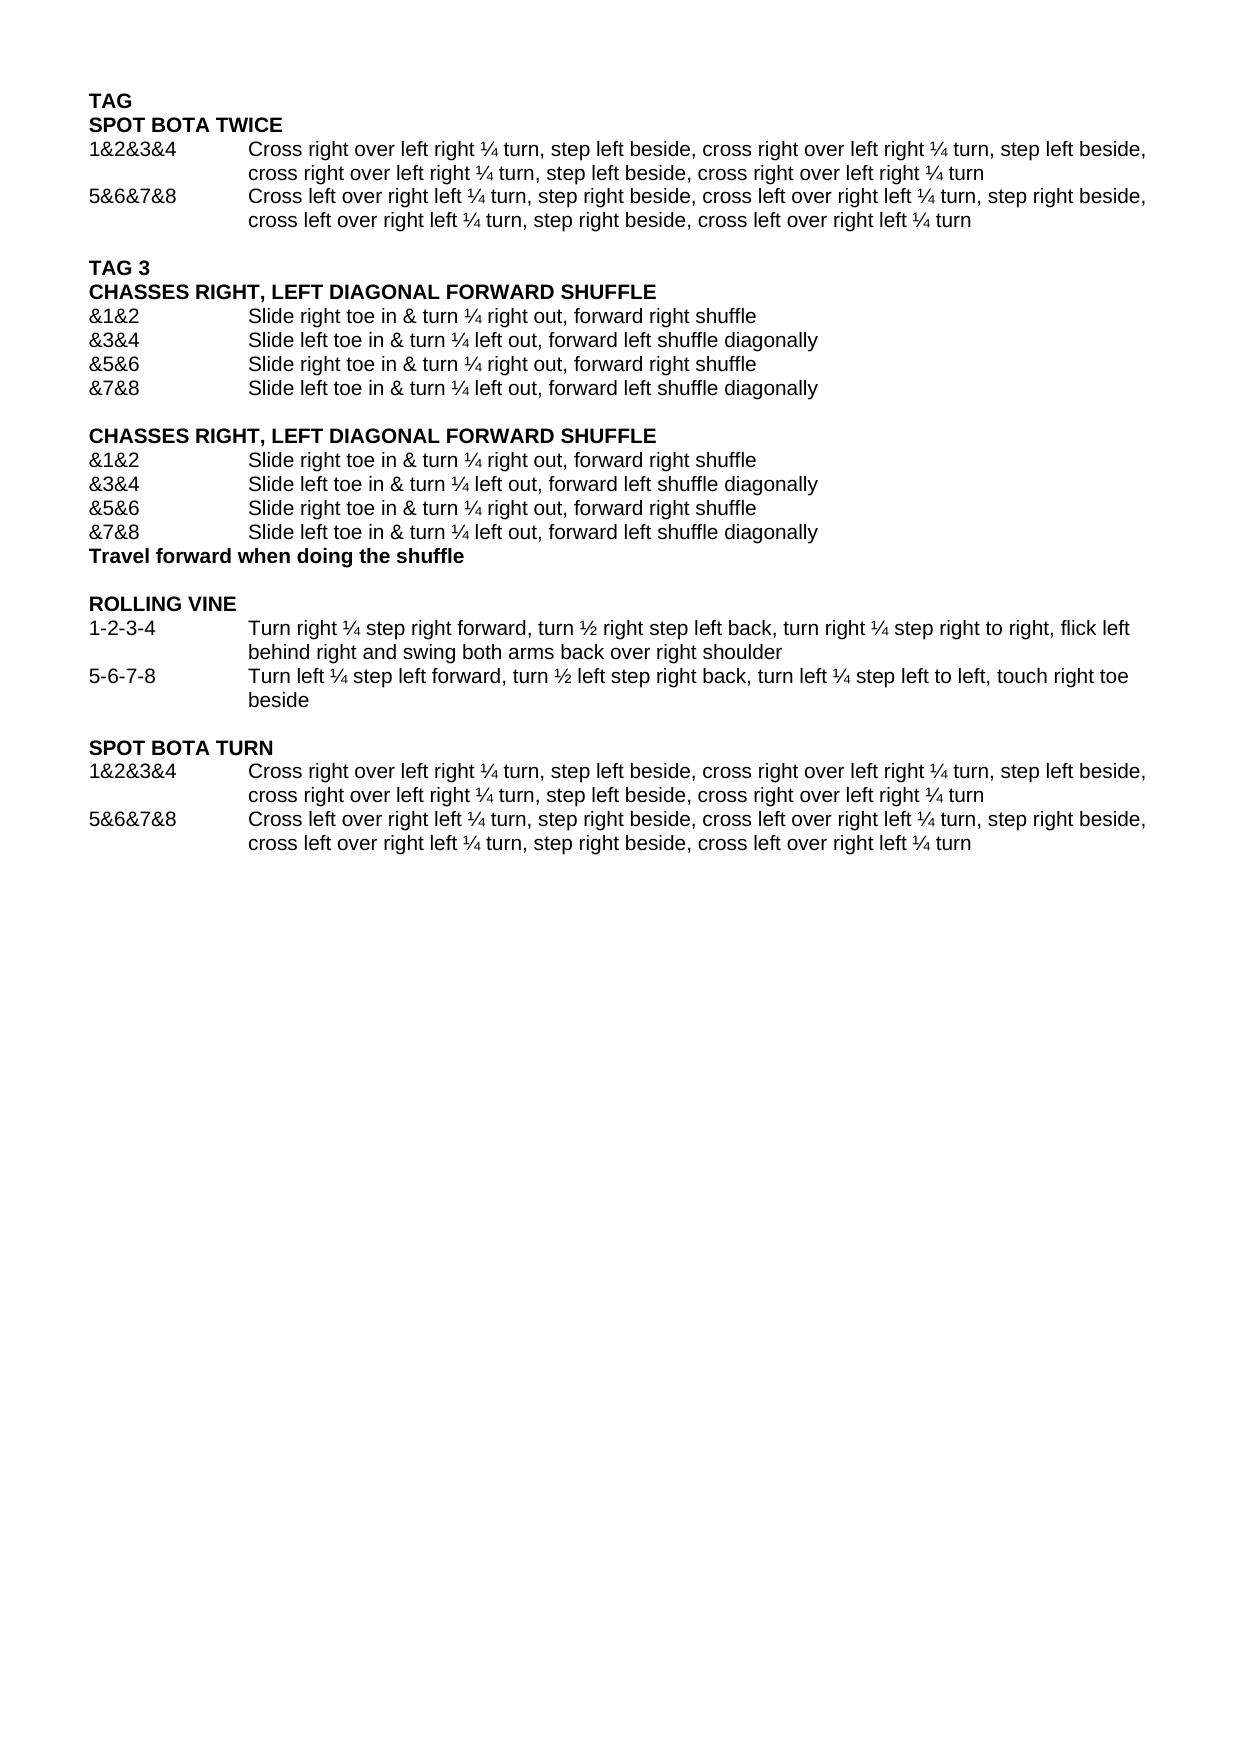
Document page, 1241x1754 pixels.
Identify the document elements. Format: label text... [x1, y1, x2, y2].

text SPOT BOTA TWICE [88, 112, 1152, 136]
table_header &5&6 [89, 352, 248, 376]
table_header Slide right toe in & turn ¼ right out, forward right shuffle [248, 448, 1152, 472]
text Travel forward when doing the shuffle [88, 544, 1152, 568]
table_header &1&2 [89, 304, 248, 328]
table_header 1-2-3-4 [89, 616, 248, 663]
table_header 5-6-7-8 [89, 664, 248, 711]
table_header &1&2 [89, 448, 248, 472]
table_header 5&6&7&8 [89, 184, 248, 232]
table_header Slide left toe in & turn ¼ left out, forward left shuffle diagonally [248, 472, 1152, 496]
table_header Slide right toe in & turn ¼ right out, forward right shuffle [248, 496, 1152, 520]
table_header &7&8 [89, 376, 248, 400]
table_header Slide right toe in & turn ¼ right out, forward right shuffle [248, 352, 1152, 376]
table_header Turn left ¼ step left forward, turn ½ left step right back, turn left ¼ step left to left, touch right toe beside [248, 664, 1152, 711]
table_header 5&6&7&8 [89, 807, 248, 855]
table_header &3&4 [89, 472, 248, 496]
table_header 1&2&3&4 [89, 759, 248, 807]
table_header Slide left toe in & turn ¼ left out, forward left shuffle diagonally [248, 376, 1152, 400]
text ROLLING VINE [88, 592, 1152, 616]
text CHASSES RIGHT, LEFT DIAGONAL FORWARD SHUFFLE [88, 424, 1152, 448]
text CHASSES RIGHT, LEFT DIAGONAL FORWARD SHUFFLE [88, 280, 1152, 304]
table_header Slide left toe in & turn ¼ left out, forward left shuffle diagonally [248, 328, 1152, 352]
table_header &7&8 [89, 520, 248, 544]
table_header &3&4 [89, 328, 248, 352]
table_header Turn right ¼ step right forward, turn ½ right step left back, turn right ¼ step right to right, flick left behind right and swing both arms back over right shoulder [248, 616, 1152, 663]
table_header &5&6 [89, 496, 248, 520]
table_header Cross left over right left ¼ turn, step right beside, cross left over right left ¼ turn, step right beside, cross left over right left ¼ turn, step right beside, cross left over right left ¼ turn [248, 184, 1152, 232]
table_header Cross right over left right ¼ turn, step left beside, cross right over left right ¼ turn, step left beside, cross right over left right ¼ turn, step left beside, cross right over left right ¼ turn [248, 759, 1152, 807]
text TAG [88, 88, 1152, 112]
table_header Cross right over left right ¼ turn, step left beside, cross right over left right ¼ turn, step left beside, cross right over left right ¼ turn, step left beside, cross right over left right ¼ turn [248, 136, 1152, 184]
text TAG 3 [88, 256, 1152, 280]
table_header Cross left over right left ¼ turn, step right beside, cross left over right left ¼ turn, step right beside, cross left over right left ¼ turn, step right beside, cross left over right left ¼ turn [248, 807, 1152, 855]
table_header Slide right toe in & turn ¼ right out, forward right shuffle [248, 304, 1152, 328]
text SPOT BOTA TURN [88, 735, 1152, 759]
table_header 1&2&3&4 [89, 136, 248, 184]
table_header Slide left toe in & turn ¼ left out, forward left shuffle diagonally [248, 520, 1152, 544]
